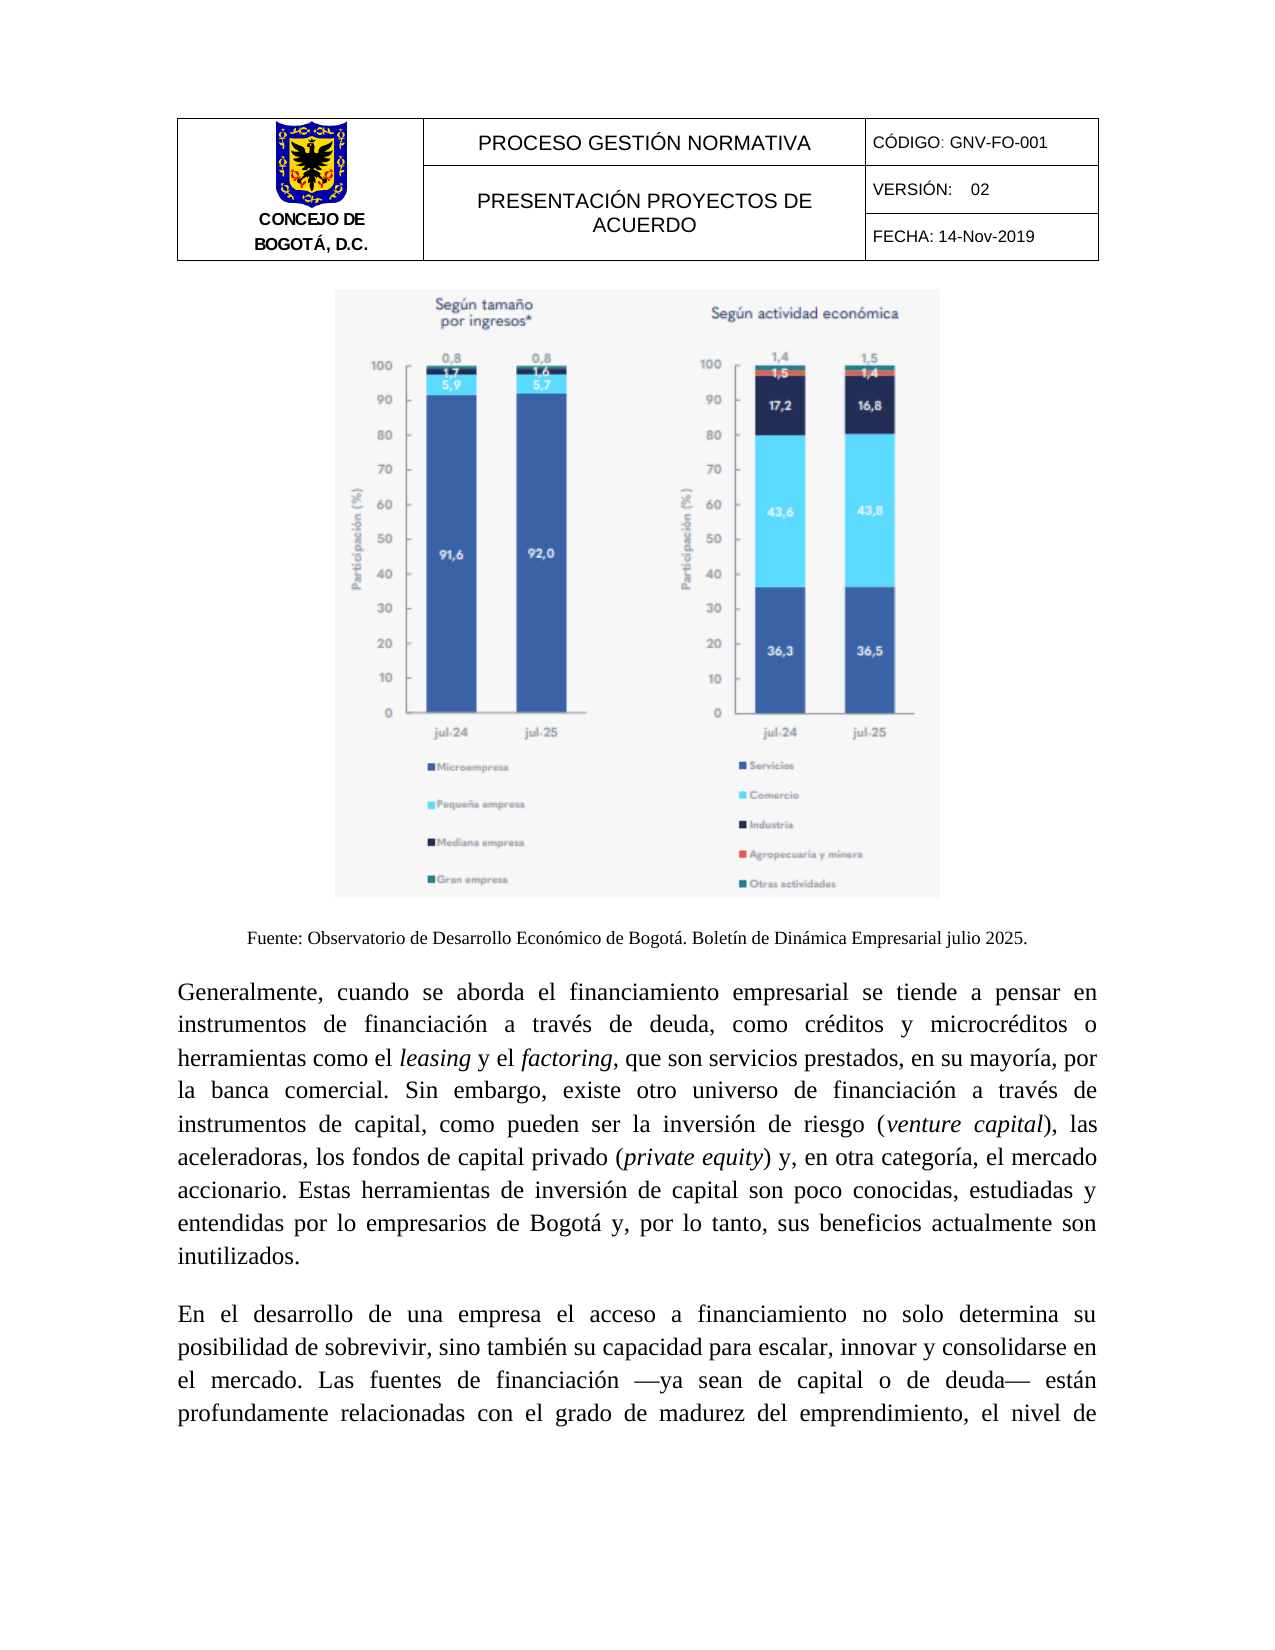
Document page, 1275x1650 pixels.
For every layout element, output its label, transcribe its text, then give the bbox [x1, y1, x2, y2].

text Fuente: Observatorio de Desarrollo Económico de Bogotá. Boletín de Dinámica Empresarial julio 2025. [177, 927, 1098, 948]
text Generalmente, cuando se aborda el financiamiento empresarial se tiende a pensar en instrumentos de financiación a través de deuda, como créditos y microcréditos o herramientas como el leasing y el factoring, que son servicios prestados, en su mayoría, por la banca comercial. Sin embargo, existe otro universo de financiación a través de instrumentos de capital, como pueden ser la inversión de riesgo (venture capital), las aceleradoras, los fondos de capital privado (private equity) y, en otra categoría, el mercado accionario. Estas herramientas de inversión de capital son poco conocidas, estudiadas y entendidas por lo empresarios de Bogotá y, por lo tanto, sus beneficios actualmente son inutilizados. [177, 977, 1098, 1269]
picture [335, 289, 940, 898]
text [177, 1299, 1098, 1427]
